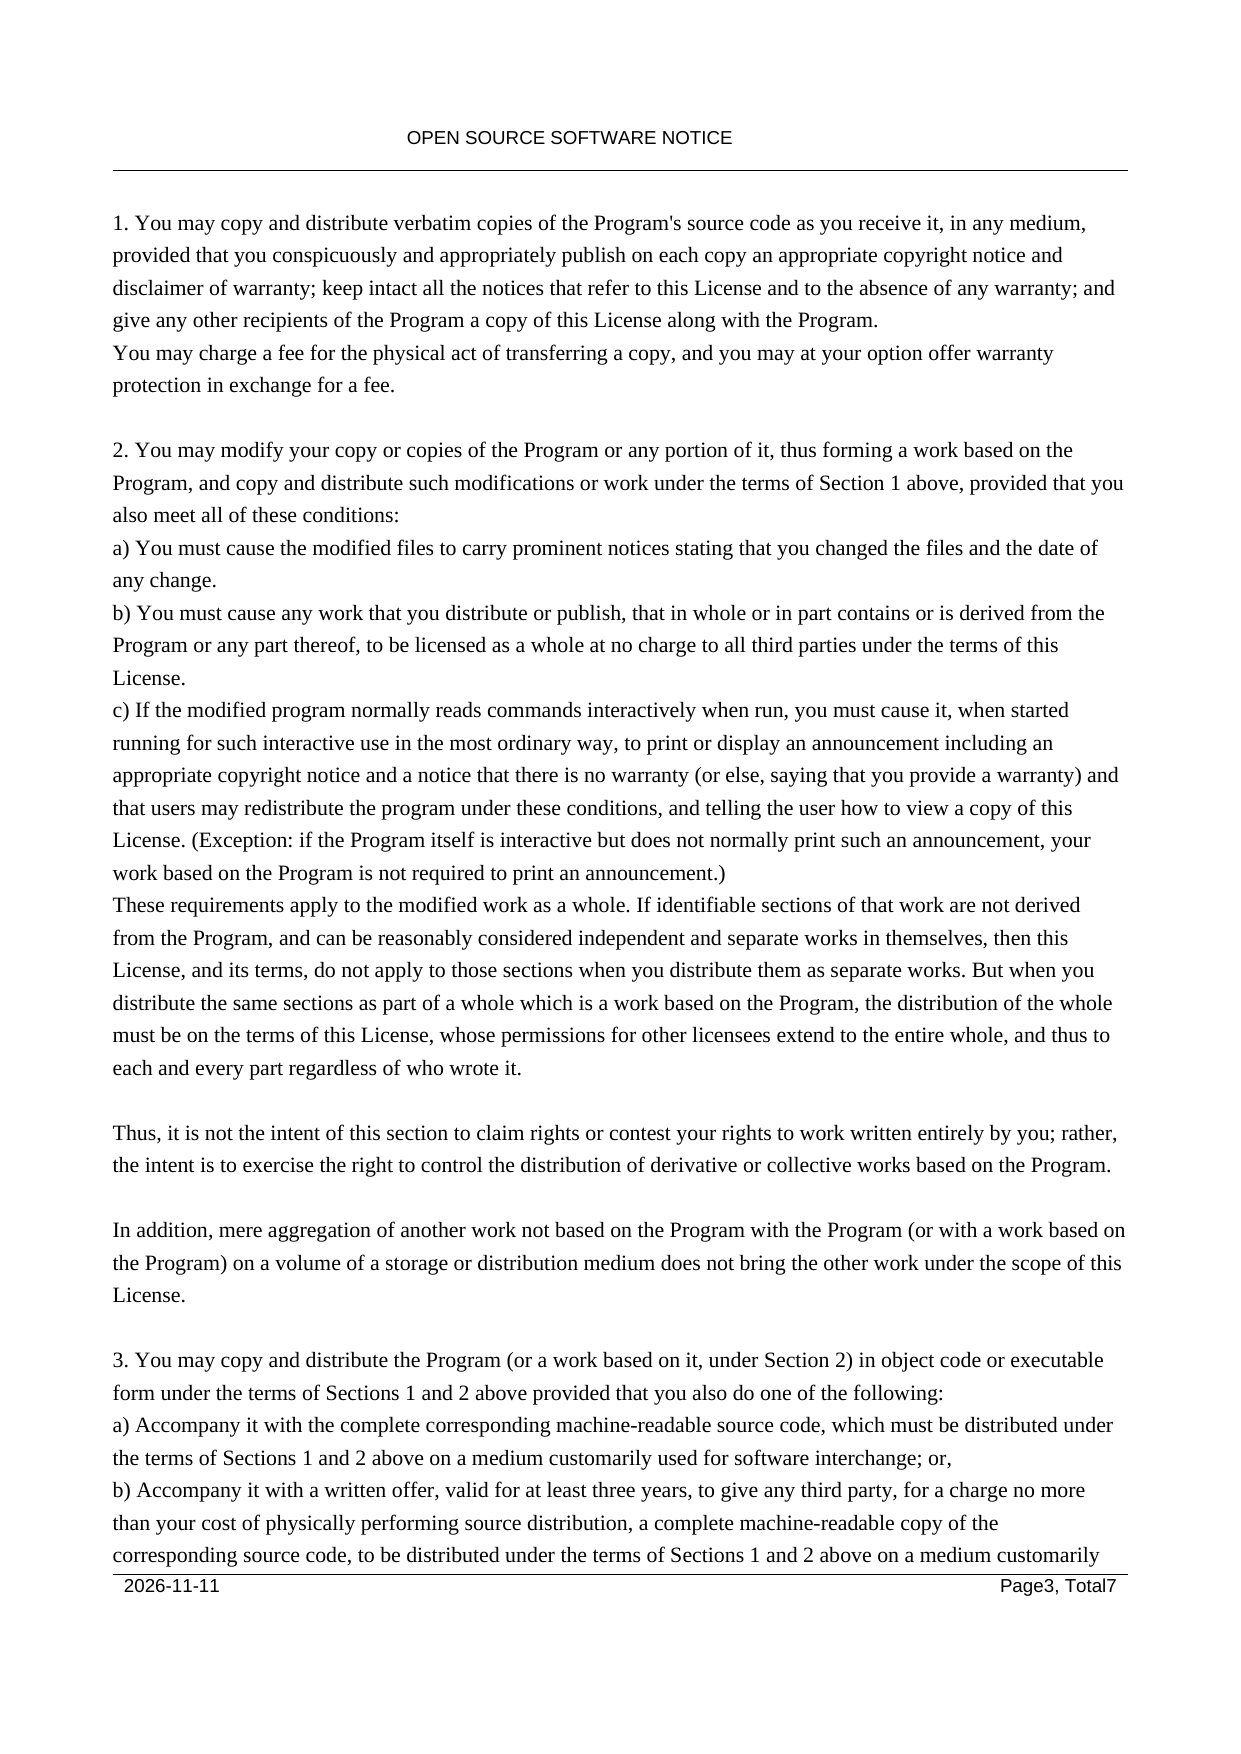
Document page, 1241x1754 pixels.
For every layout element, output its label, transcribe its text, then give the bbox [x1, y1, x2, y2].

text In addition, mere aggregation of another work not based on the Program with the Program (or with a work based on the Program) on a volume of a storage or distribution medium does not bring the other work under the scope of this License. [112, 1214, 1128, 1311]
text 1. You may copy and distribute verbatim copies of the Program's source code as you receive it, in any medium, provided that you conspicuously and appropriately publish on each copy an appropriate copyright notice and disclaimer of warranty; keep intact all the notices that refer to this License and to the absence of any warranty; and give any other recipients of the Program a copy of this License along with the Program. [112, 206, 1128, 336]
text a) Accompany it with the complete corresponding machine-readable source code, which must be distributed under the terms of Sections 1 and 2 above on a medium customarily used for software interchange; or, [112, 1409, 1128, 1474]
text 2. You may modify your copy or copies of the Program or any portion of it, thus forming a work based on the Program, and copy and distribute such modifications or work under the terms of Section 1 above, provided that you also meet all of these conditions: [112, 434, 1128, 531]
text c) If the modified program normally reads commands interactively when run, you must cause it, when started running for such interactive use in the most ordinary way, to print or display an announcement including an appropriate copyright notice and a notice that there is no warranty (or else, saying that you provide a warranty) and that users may redistribute the program under these conditions, and telling the user how to view a copy of this License. (Exception: if the Program itself is interactive but does not normally print such an announcement, your work based on the Program is not required to print an announcement.) [112, 694, 1128, 889]
text a) You must cause the modified files to carry prominent notices stating that you changed the files and the date of any change. [112, 531, 1128, 596]
text You may charge a fee for the physical act of transferring a copy, and you may at your option offer warranty protection in exchange for a fee. [112, 336, 1128, 401]
text These requirements apply to the modified work as a whole. If identifiable sections of that work are not derived from the Program, and can be reasonably considered independent and separate works in themselves, then this License, and its terms, do not apply to those sections when you distribute them as separate works. But when you distribute the same sections as part of a whole which is a work based on the Program, the distribution of the whole must be on the terms of this License, whose permissions for other licensees extend to the entire whole, and thus to each and every part regardless of who wrote it. [112, 889, 1128, 1084]
text b) You must cause any work that you distribute or publish, that in whole or in part contains or is derived from the Program or any part thereof, to be licensed as a whole at no charge to all third parties under the terms of this License. [112, 596, 1128, 694]
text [112, 1474, 1128, 1571]
text 3. You may copy and distribute the Program (or a work based on it, under Section 2) in object code or executable form under the terms of Sections 1 and 2 above provided that you also do one of the following: [112, 1344, 1128, 1409]
text Thus, it is not the intent of this section to claim rights or contest your rights to work written entirely by you; rather, the intent is to exercise the right to control the distribution of derivative or collective works based on the Program. [112, 1116, 1128, 1181]
